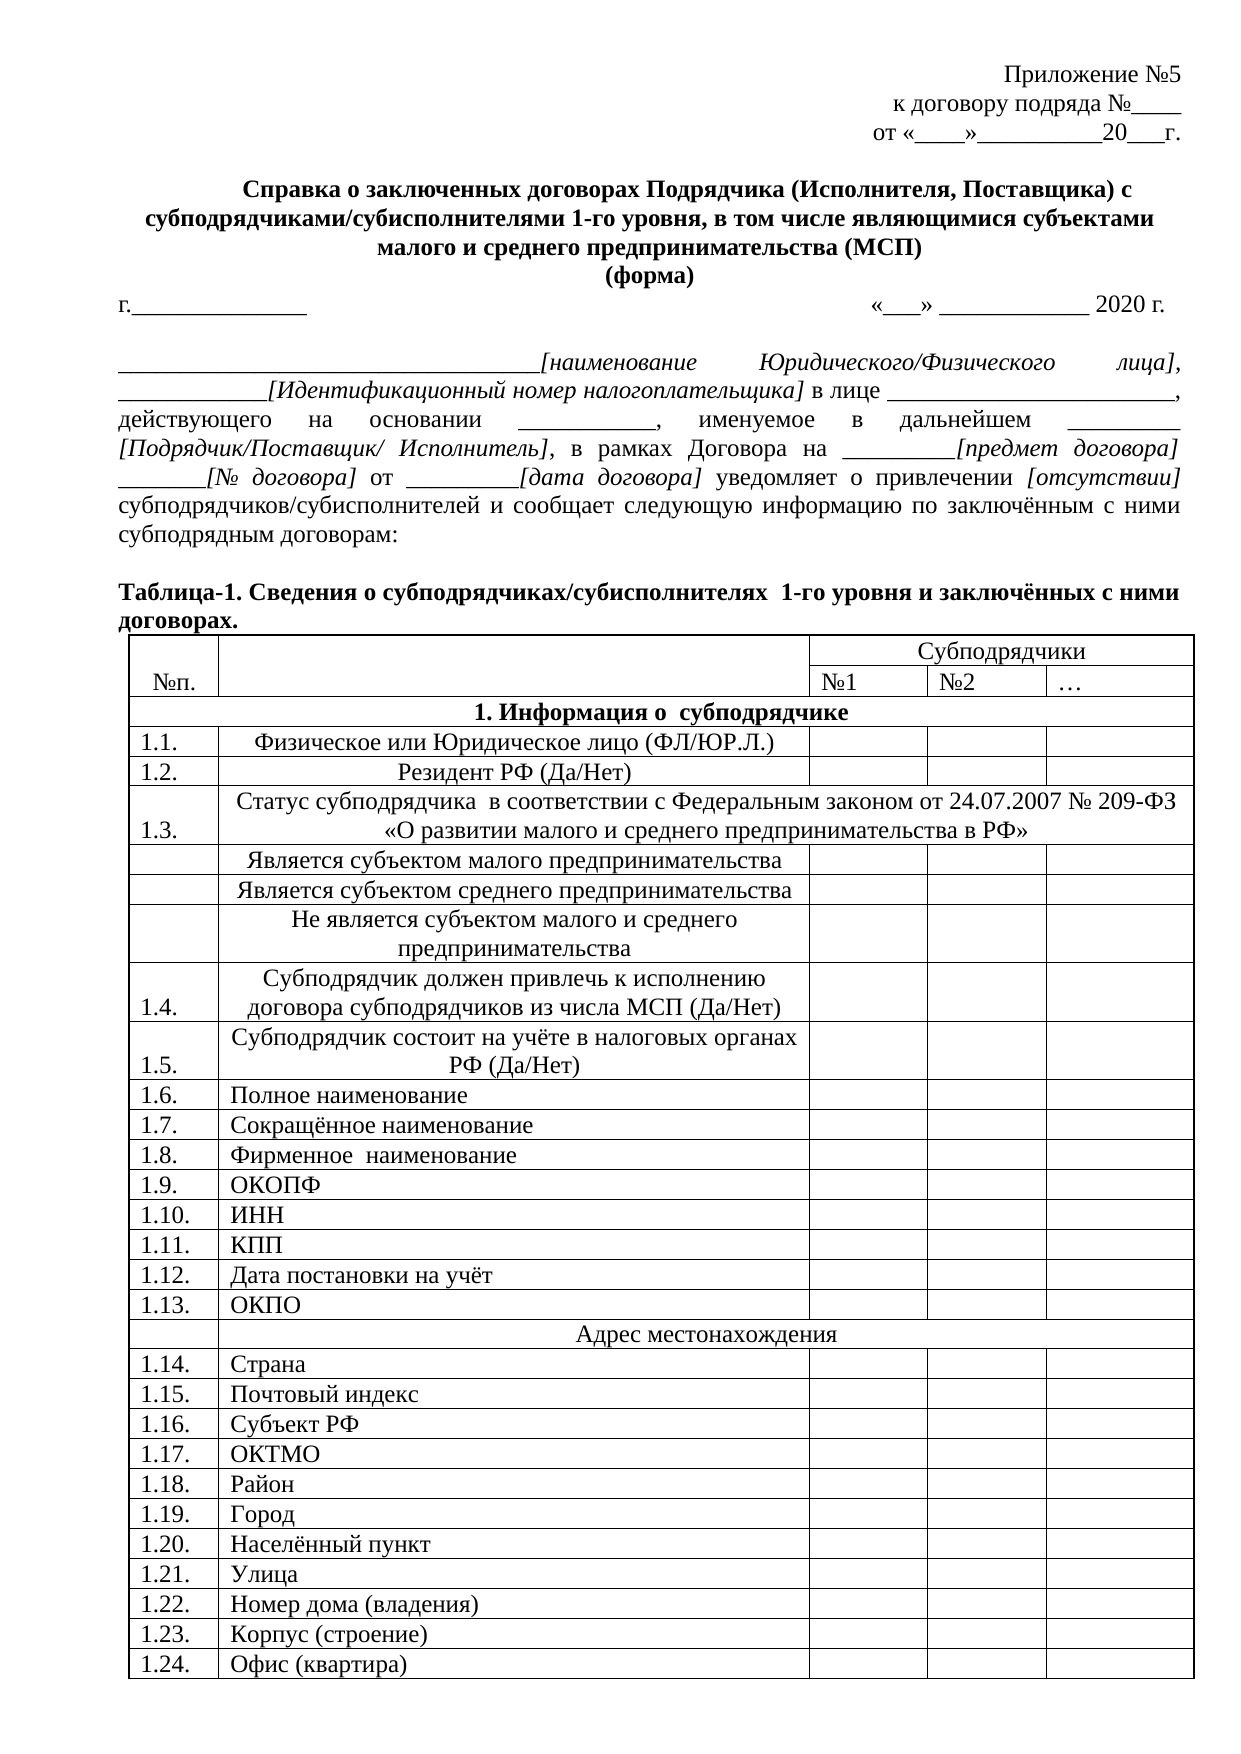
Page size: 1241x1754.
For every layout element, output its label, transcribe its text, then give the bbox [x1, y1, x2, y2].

table_cell [810, 1230, 927, 1258]
table_cell [1047, 757, 1193, 785]
text Справка о заключенных договорах Подрядчика (Исполнителя, Поставщика) с субподрядчиками/субисполнителями 1-го уровня, в том числе являющимися субъектами малого и среднего предпринимательства (МСП) [118, 174, 1181, 260]
table_cell 1.7. [130, 1110, 218, 1139]
table_cell №1 [810, 666, 927, 696]
table_cell [928, 875, 1046, 903]
text Таблица-1. Сведения о субподрядчиках/субисполнителях 1-го уровня и заключённых с ними договорах. [118, 577, 1181, 634]
table_cell [810, 1110, 927, 1139]
table_cell 1.6. [130, 1080, 218, 1109]
table_cell [928, 1439, 1046, 1468]
table_cell Корпус (строение) [219, 1619, 809, 1648]
table_cell [130, 845, 218, 874]
text __________________________________[наименование Юридического/Физического лица], ____________[Идентификационный номер налогоплательщика] в лице _______________________, действующего на основании ___________, именуемое в дальнейшем _________ [Подрядчик/Поставщик/ Исполнитель], в рамках Договора на _________[предмет договора] _______[№ договора] от _________[дата договора] уведомляет о привлечении [отсутствии] субподрядчиков/субисполнителей и сообщает следующую информацию по заключённым с ними субподрядным договорам: [118, 347, 1181, 548]
table_cell [810, 1290, 927, 1318]
table_cell ОКТМО [219, 1439, 809, 1468]
table_cell [810, 845, 927, 874]
table_cell 1.23. [130, 1619, 218, 1648]
table_cell [810, 1022, 927, 1079]
table_cell 1.14. [130, 1349, 218, 1378]
table_cell 1.1. [130, 727, 218, 756]
table_cell Адрес местонахождения [219, 1320, 1193, 1348]
table_cell [810, 1589, 927, 1618]
table_cell Субподрядчик должен привлечь к исполнению договора субподрядчиков из числа МСП (Да/Нет) [219, 963, 809, 1021]
table_cell Район [219, 1469, 809, 1498]
table_cell [928, 1170, 1046, 1198]
table_cell Субъект РФ [219, 1409, 809, 1438]
table_cell 1.11. [130, 1230, 218, 1258]
table_cell [810, 757, 927, 785]
table_cell [1047, 1649, 1193, 1678]
table_cell [810, 1619, 927, 1648]
table_cell ИНН [219, 1200, 809, 1228]
table_cell Полное наименование [219, 1080, 809, 1109]
table_cell [928, 1649, 1046, 1678]
table_header [219, 636, 809, 696]
table_cell [810, 1409, 927, 1438]
table_cell [1047, 1409, 1193, 1438]
table_cell [1047, 1230, 1193, 1258]
table_cell [1047, 1379, 1193, 1408]
table_cell [928, 963, 1046, 1021]
table_cell Статус субподрядчика в соответствии с Федеральным законом от 24.07.2007 № 209-ФЗ «О развитии малого и среднего предпринимательства в РФ» [219, 786, 1193, 844]
table_cell КПП [219, 1230, 809, 1258]
table_cell … [1047, 666, 1193, 696]
table_cell [810, 1499, 927, 1528]
table_cell [928, 1559, 1046, 1588]
table_cell [130, 905, 218, 962]
table_cell 1.24. [130, 1649, 218, 1678]
table_cell [810, 1349, 927, 1378]
table_cell [1047, 1290, 1193, 1318]
table_cell Не является субъектом малого и среднего предпринимательства [219, 905, 809, 962]
table_cell [928, 1080, 1046, 1109]
table_cell [1047, 1589, 1193, 1618]
table_cell Номер дома (владения) [219, 1589, 809, 1618]
table_cell 1.4. [130, 963, 218, 1021]
table_cell [1047, 1499, 1193, 1528]
table_cell 1.8. [130, 1140, 218, 1169]
table_cell [810, 1170, 927, 1198]
table_cell Субподрядчик состоит на учёте в налоговых органах РФ (Да/Нет) [219, 1022, 809, 1079]
table_cell [928, 845, 1046, 874]
table_cell [130, 875, 218, 903]
table_cell 1.15. [130, 1379, 218, 1408]
table_cell 1.12. [130, 1260, 218, 1288]
table_cell 1.17. [130, 1439, 218, 1468]
table_cell [928, 1140, 1046, 1169]
table_cell [1047, 905, 1193, 962]
table_cell 1.10. [130, 1200, 218, 1228]
table_cell [928, 1260, 1046, 1288]
table_cell [928, 1619, 1046, 1648]
table_cell ОКОПФ [219, 1170, 809, 1198]
table_cell [810, 1559, 927, 1588]
table_cell 1.20. [130, 1529, 218, 1558]
table_cell [810, 1080, 927, 1109]
table_cell 1.19. [130, 1499, 218, 1528]
table_cell ОКПО [219, 1290, 809, 1318]
table_cell 1.13. [130, 1290, 218, 1318]
table_cell [928, 1349, 1046, 1378]
table_cell Офис (квартира) [219, 1649, 809, 1678]
table_cell [928, 1469, 1046, 1498]
table_cell 1.5. [130, 1022, 218, 1079]
table_cell 1.21. [130, 1559, 218, 1588]
table_cell [810, 1260, 927, 1288]
table_cell [810, 1649, 927, 1678]
table_cell 1.2. [130, 757, 218, 785]
table_cell [928, 757, 1046, 785]
table_cell [810, 875, 927, 903]
table_cell [810, 1140, 927, 1169]
table_cell 1.16. [130, 1409, 218, 1438]
table_cell [810, 1469, 927, 1498]
table_cell Является субъектом среднего предпринимательства [219, 875, 809, 903]
table_cell №2 [928, 666, 1046, 696]
table_cell [928, 1499, 1046, 1528]
table_cell [928, 727, 1046, 756]
table_cell 1.9. [130, 1170, 218, 1198]
table_cell [810, 1200, 927, 1228]
table_cell [928, 1290, 1046, 1318]
table_cell [928, 1022, 1046, 1079]
text от «____»__________20___г. [718, 117, 1181, 145]
table_cell [928, 1409, 1046, 1438]
table_cell [1047, 1469, 1193, 1498]
table_cell [1047, 1170, 1193, 1198]
table_cell [1047, 1559, 1193, 1588]
table_cell Фирменное наименование [219, 1140, 809, 1169]
table_cell Страна [219, 1349, 809, 1378]
table_cell [1047, 1619, 1193, 1648]
table_cell Дата постановки на учёт [219, 1260, 809, 1288]
table_cell [1047, 1080, 1193, 1109]
table_cell [928, 905, 1046, 962]
table_cell [1047, 1349, 1193, 1378]
table_cell Резидент РФ (Да/Нет) [219, 757, 809, 785]
table_cell [1047, 845, 1193, 874]
table_cell 1. Информация о субподрядчике [130, 697, 1193, 726]
table_cell 1.18. [130, 1469, 218, 1498]
table_cell [1047, 963, 1193, 1021]
table_cell [1047, 1110, 1193, 1139]
table_cell [1047, 875, 1193, 903]
text (форма) [118, 260, 1181, 289]
table_cell [928, 1200, 1046, 1228]
table_cell Почтовый индекс [219, 1379, 809, 1408]
table_cell [810, 1529, 927, 1558]
table_cell [928, 1379, 1046, 1408]
table_cell [1047, 1200, 1193, 1228]
table_cell Улица [219, 1559, 809, 1588]
table_cell Населённый пункт [219, 1529, 809, 1558]
table_cell [928, 1589, 1046, 1618]
table_cell [1047, 1260, 1193, 1288]
table_cell [1047, 727, 1193, 756]
table_header №п. [130, 636, 218, 696]
table_cell Сокращённое наименование [219, 1110, 809, 1139]
table_cell 1.22. [130, 1589, 218, 1618]
table_cell Является субъектом малого предпринимательства [219, 845, 809, 874]
table_cell [1047, 1140, 1193, 1169]
table_cell [1047, 1439, 1193, 1468]
table_cell Город [219, 1499, 809, 1528]
table_cell [1047, 1022, 1193, 1079]
table_cell [130, 1320, 218, 1348]
text к договору подряда №____ [718, 88, 1181, 117]
table_cell [928, 1230, 1046, 1258]
table_cell Физическое или Юридическое лицо (ФЛ/ЮР.Л.) [219, 727, 809, 756]
table_cell [1047, 1529, 1193, 1558]
table_cell [928, 1529, 1046, 1558]
table_cell [810, 1379, 927, 1408]
table_cell [928, 1110, 1046, 1139]
text Приложение №5 [118, 59, 1181, 88]
text г.______________ «___» ____________ 2020 г. [118, 289, 1181, 318]
table_header Субподрядчики [810, 636, 1193, 665]
table_cell 1.3. [130, 786, 218, 844]
table_cell [810, 727, 927, 756]
table_cell [810, 963, 927, 1021]
table_cell [810, 905, 927, 962]
table_cell [810, 1439, 927, 1468]
